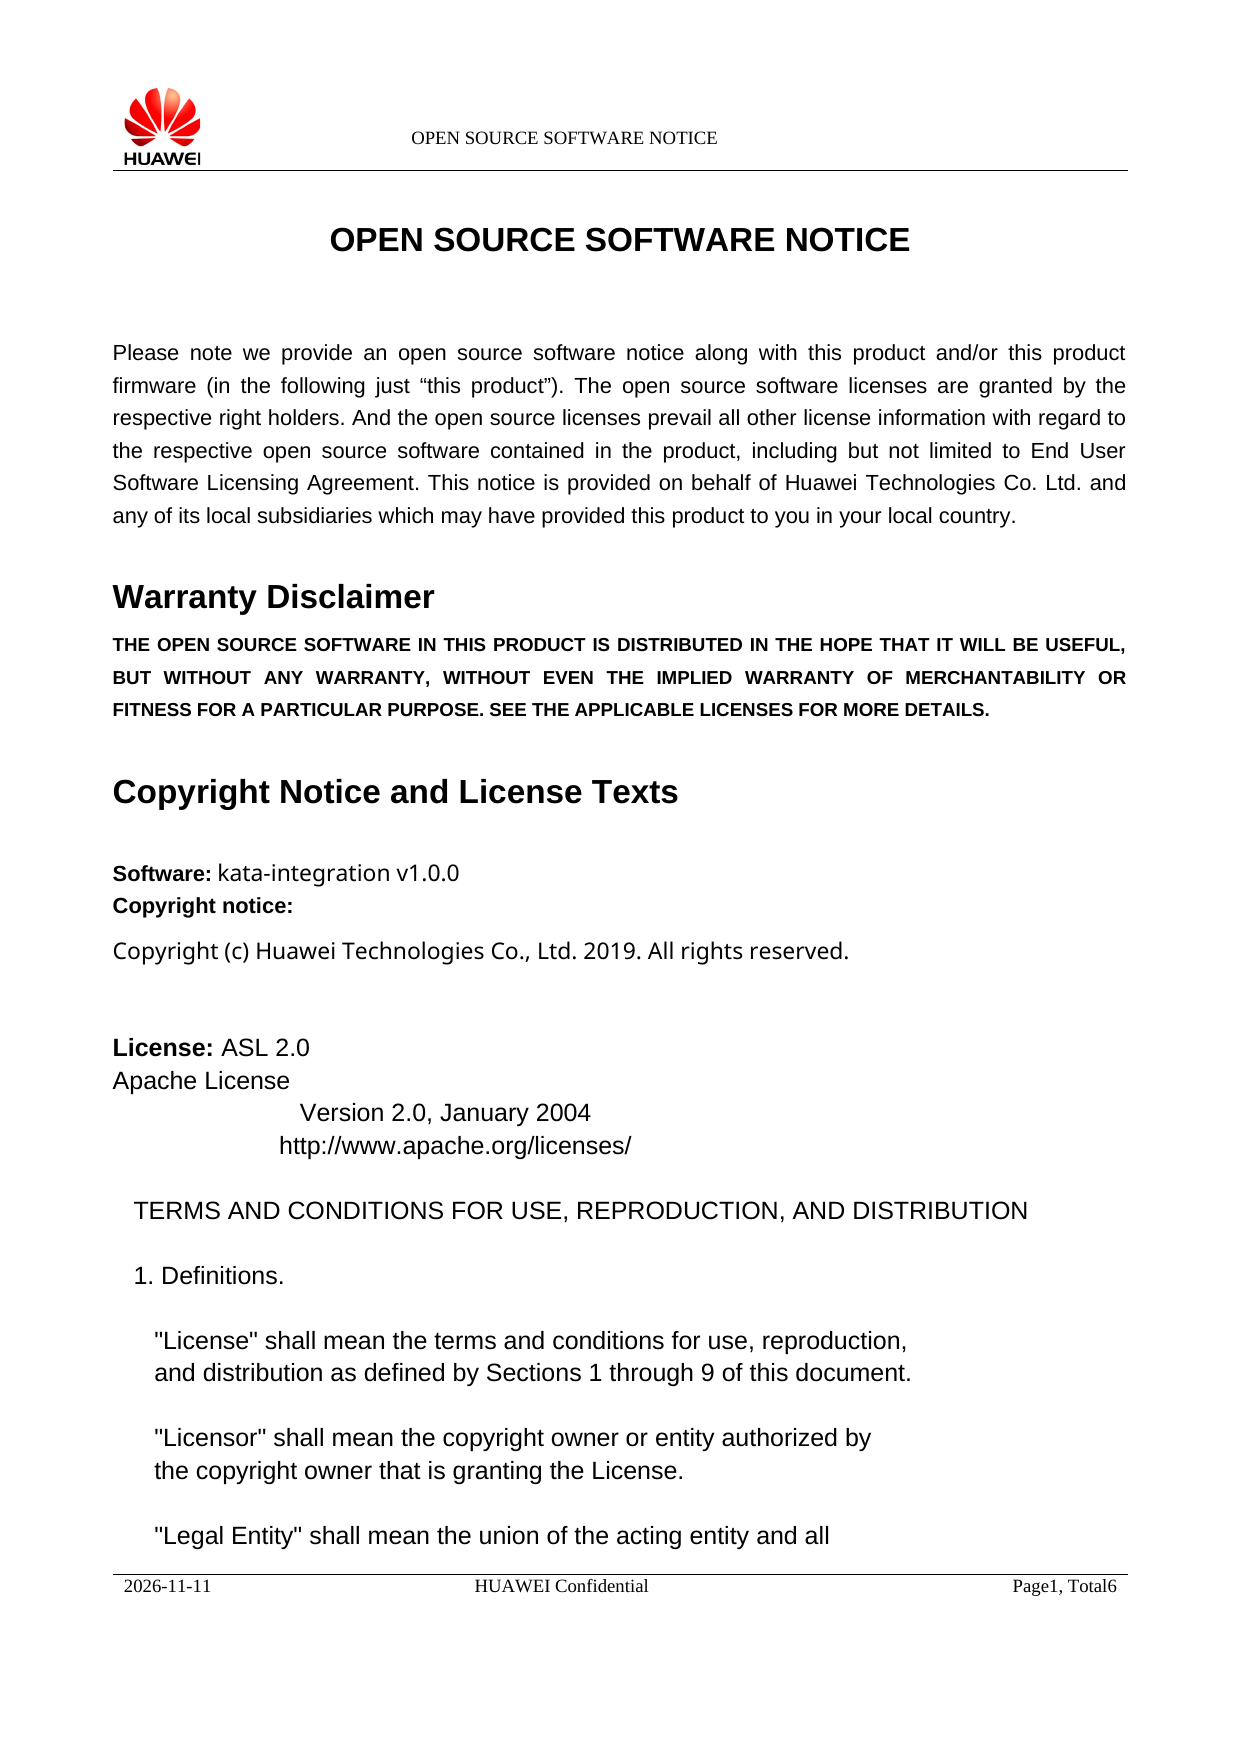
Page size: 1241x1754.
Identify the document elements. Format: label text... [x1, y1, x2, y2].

text "Legal Entity" shall mean the union of the acting entity and all [112, 1519, 1128, 1551]
text the copyright owner that is granting the License. [112, 1454, 1128, 1486]
text 1. Definitions. [112, 1259, 1128, 1291]
text Copyright notice: [112, 889, 1128, 921]
text TERMS AND CONDITIONS FOR USE, REPRODUCTION, AND DISTRIBUTION [112, 1194, 1128, 1226]
text Version 2.0, January 2004 [112, 1096, 1128, 1129]
text http://www.apache.org/licenses/ [112, 1129, 1128, 1161]
text Copyright Notice and License Texts [112, 759, 1128, 824]
title Software: kata-integration v1.0.0 [112, 856, 1128, 889]
text Copyright (c) Huawei Technologies Co., Ltd. 2019. All rights reserved. [112, 934, 1128, 966]
text The open source software in this product is distributed in the hope that it will be useful, but WITHOUT ANY WARRANTY, without even the implied warranty of MERCHANTABILITY or FITNESS FOR A PARTICULAR PURPOSE. See the applicable licenses for more details. [112, 629, 1128, 726]
text OPEN SOURCE SOFTWARE NOTICE [112, 206, 1128, 271]
text Please note we provide an open source software notice along with this product and/or this product firmware (in the following just “this product”). The open source software licenses are granted by the respective right holders. And the open source licenses prevail all other license information with regard to the respective open source software contained in the product, including but not limited to End User Software Licensing Agreement. This notice is provided on behalf of Huawei Technologies Co. Ltd. and any of its local subsidiaries which may have provided this product to you in your local country. [112, 336, 1128, 531]
text Warranty Disclaimer [112, 564, 1128, 629]
text "Licensor" shall mean the copyright owner or entity authorized by [112, 1421, 1128, 1454]
text and distribution as defined by Sections 1 through 9 of this document. [112, 1356, 1128, 1389]
text Apache License [112, 1064, 1128, 1096]
text License: ASL 2.0 [112, 1031, 1128, 1064]
text "License" shall mean the terms and conditions for use, reproduction, [112, 1324, 1128, 1356]
picture [124, 88, 201, 165]
